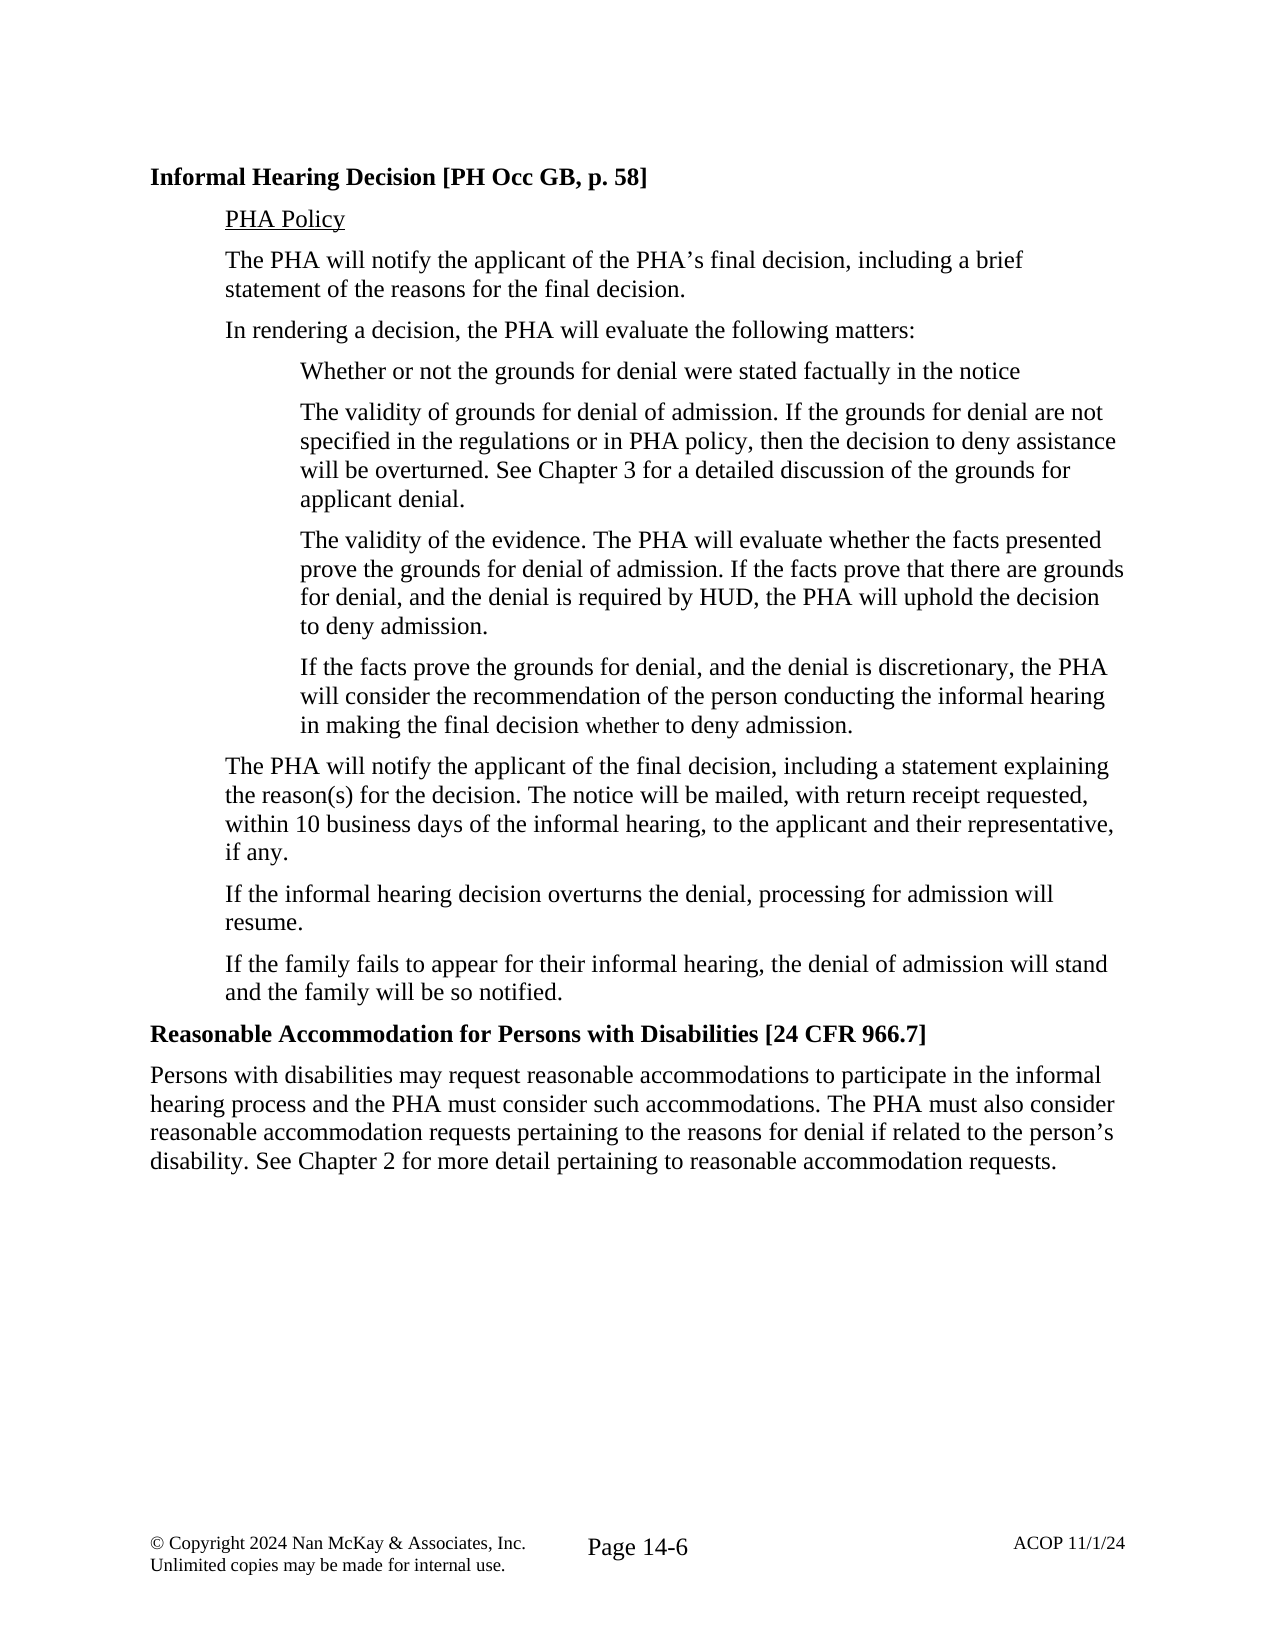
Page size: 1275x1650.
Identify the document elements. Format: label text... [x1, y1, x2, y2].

text Persons with disabilities may request reasonable accommodations to participate in the informal hearing process and the PHA must consider such accommodations. The PHA must also consider reasonable accommodation requests pertaining to the reasons for denial if related to the person’s disability. See Chapter 2 for more detail pertaining to reasonable accommodation requests. [150, 1060, 1125, 1175]
text In rendering a decision, the PHA will evaluate the following matters: [225, 315, 1125, 344]
text The validity of the evidence. The PHA will evaluate whether the facts presented prove the grounds for denial of admission. If the facts prove that there are grounds for denial, and the denial is required by HUD, the PHA will uphold the decision to deny admission. [300, 525, 1125, 640]
text If the informal hearing decision overturns the denial, processing for admission will resume. [225, 879, 1125, 936]
text If the facts prove the grounds for denial, and the denial is discretionary, the PHA will consider the recommendation of the person conducting the informal hearing in making the final decision whether to deny admission. [300, 652, 1125, 739]
text The validity of grounds for denial of admission. If the grounds for denial are not specified in the regulations or in PHA policy, then the decision to deny assistance will be overturned. See Chapter 3 for a detailed discussion of the grounds for applicant denial. [300, 397, 1125, 512]
text The PHA will notify the applicant of the PHA’s final decision, including a brief statement of the reasons for the final decision. [225, 245, 1125, 302]
text The PHA will notify the applicant of the final decision, including a statement explaining the reason(s) for the decision. The notice will be mailed, with return receipt requested, within 10 business days of the informal hearing, to the applicant and their representative, if any. [225, 751, 1125, 866]
text Whether or not the grounds for denial were stated factually in the notice [300, 356, 1125, 385]
text Reasonable Accommodation for Persons with Disabilities [24 CFR 966.7] [150, 1019, 1125, 1047]
text Informal Hearing Decision [PH Occ GB, p. 58] [150, 162, 1125, 191]
text PHA Policy [225, 204, 1125, 232]
text If the family fails to appear for their informal hearing, the denial of admission will stand and the family will be so notified. [225, 949, 1125, 1006]
